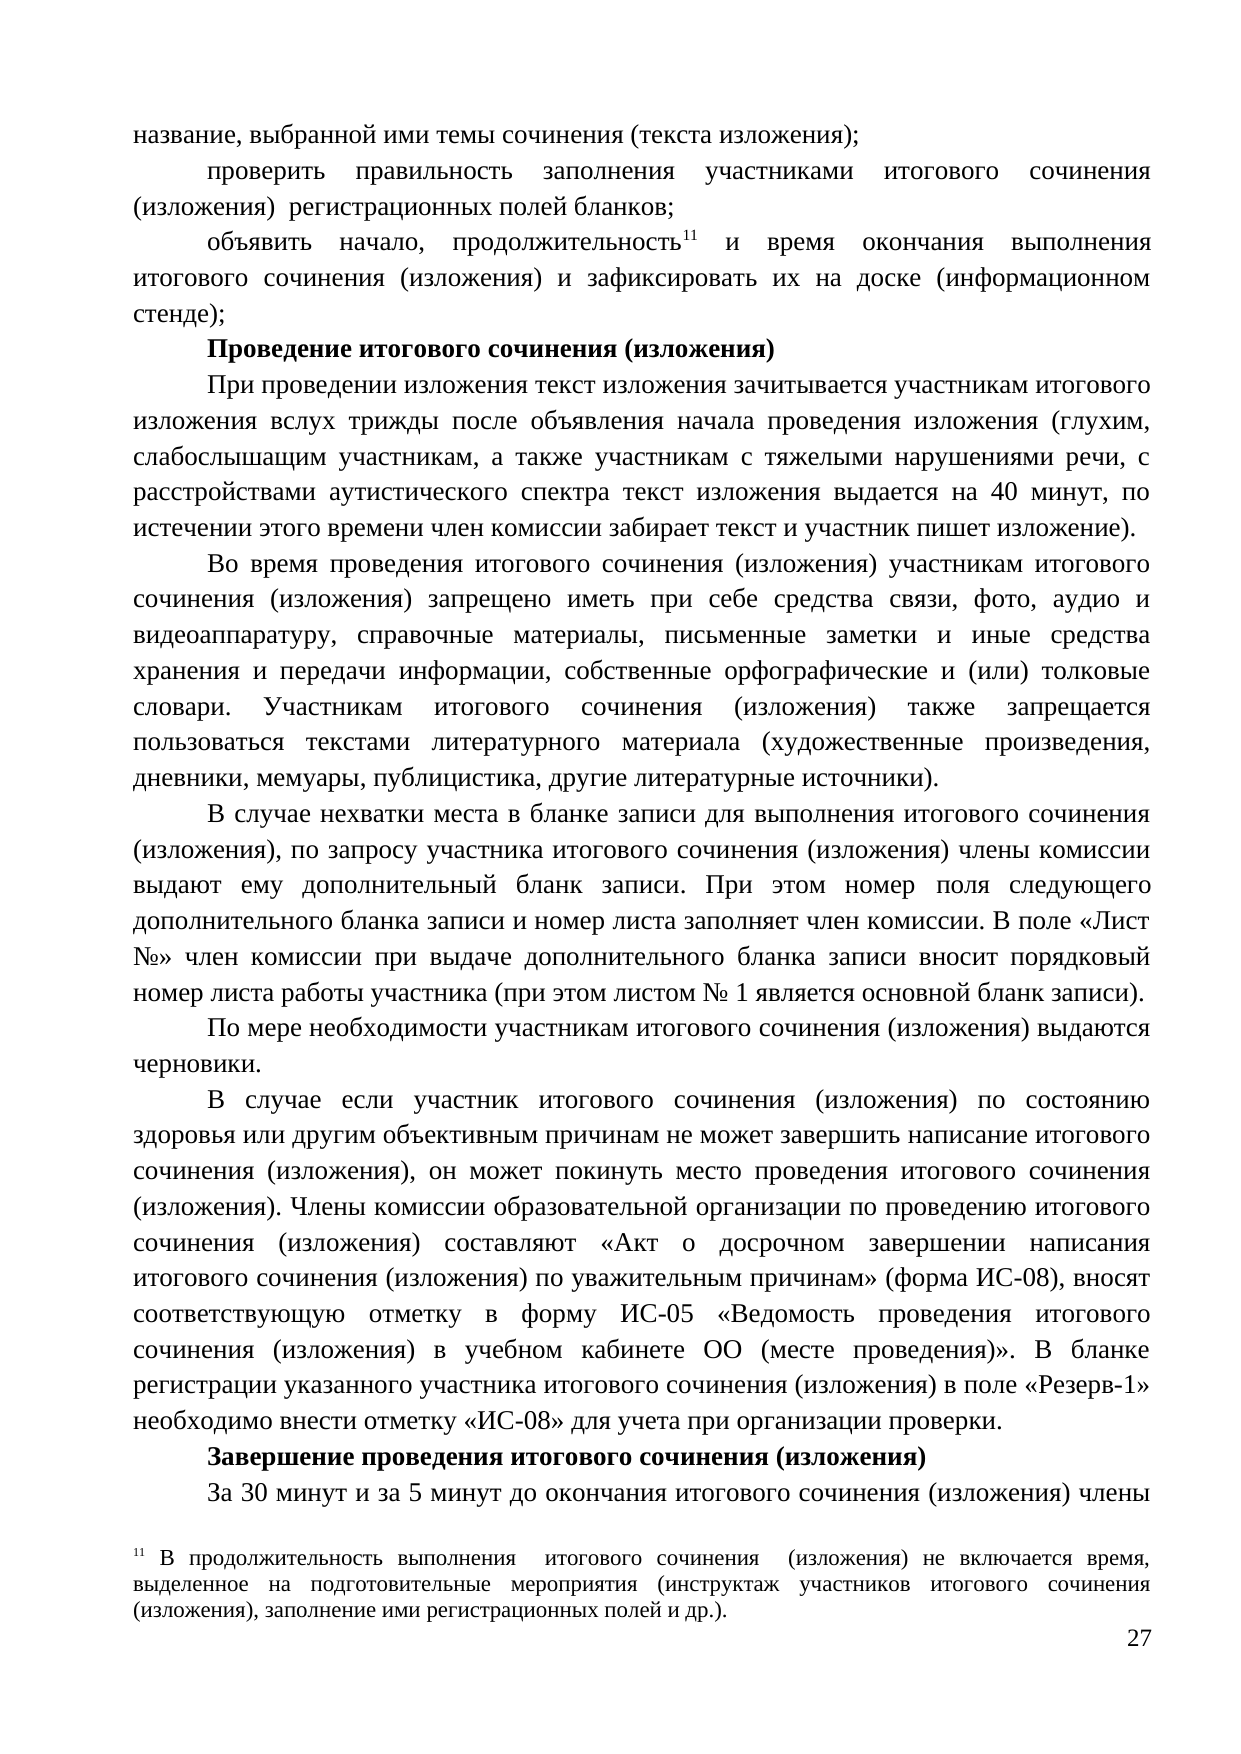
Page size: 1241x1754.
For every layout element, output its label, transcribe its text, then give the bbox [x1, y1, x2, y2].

text В случае если участник итогового сочинения (изложения) по состоянию здоровья или другим объективным причинам не может завершить написание итогового сочинения (изложения), он может покинуть место проведения итогового сочинения (изложения). Члены комиссии образовательной организации по проведению итогового сочинения (изложения) составляют «Акт о досрочном завершении написания итогового сочинения (изложения) по уважительным причинам» (форма ИС-08), вносят соответствующую отметку в форму ИС-05 «Ведомость проведения итогового сочинения (изложения) в учебном кабинете ОО (месте проведения)». В бланке регистрации указанного участника итогового сочинения (изложения) в поле «Резерв-1» необходимо внести отметку «ИС-08» для учета при организации проверки. [133, 1083, 1152, 1436]
text Во время проведения итогового сочинения (изложения) участникам итогового сочинения (изложения) запрещено иметь при себе средства связи, фото, аудио и видеоаппаратуру, справочные материалы, письменные заметки и иные средства хранения и передачи информации, собственные орфографические и (или) толковые словари. Участникам итогового сочинения (изложения) также запрещается пользоваться текстами литературного материала (художественные произведения, дневники, мемуары, публицистика, другие литературные источники). [133, 547, 1152, 792]
list проверить правильность заполнения участниками итогового сочинения (изложения) регистрационных полей бланков; [133, 154, 1152, 221]
text Проведение итогового сочинения (изложения) [133, 332, 1152, 364]
text Завершение проведения итогового сочинения (изложения) [133, 1440, 1152, 1471]
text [133, 1476, 1152, 1507]
text По мере необходимости участникам итогового сочинения (изложения) выдаются черновики. [133, 1011, 1152, 1078]
text При проведении изложения текст изложения зачитывается участникам итогового изложения вслух трижды после объявления начала проведения изложения (глухим, слабослышащим участникам, а также участникам с тяжелыми нарушениями речи, с расстройствами аутистического спектра текст изложения выдается на 40 минут, по истечении этого времени член комиссии забирает текст и участник пишет изложение). [133, 368, 1152, 542]
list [133, 118, 1152, 149]
list объявить начало, продолжительность и время окончания выполнения итогового сочинения (изложения) и зафиксировать их на доске (информационном стенде); [133, 225, 1152, 328]
text В случае нехватки места в бланке записи для выполнения итогового сочинения (изложения), по запросу участника итогового сочинения (изложения) члены комиссии выдают ему дополнительный бланк записи. При этом номер поля следующего дополнительного бланка записи и номер листа заполняет член комиссии. В поле «Лист №» член комиссии при выдаче дополнительного бланка записи вносит порядковый номер листа работы участника (при этом листом № 1 является основной бланк записи). [133, 797, 1152, 1007]
